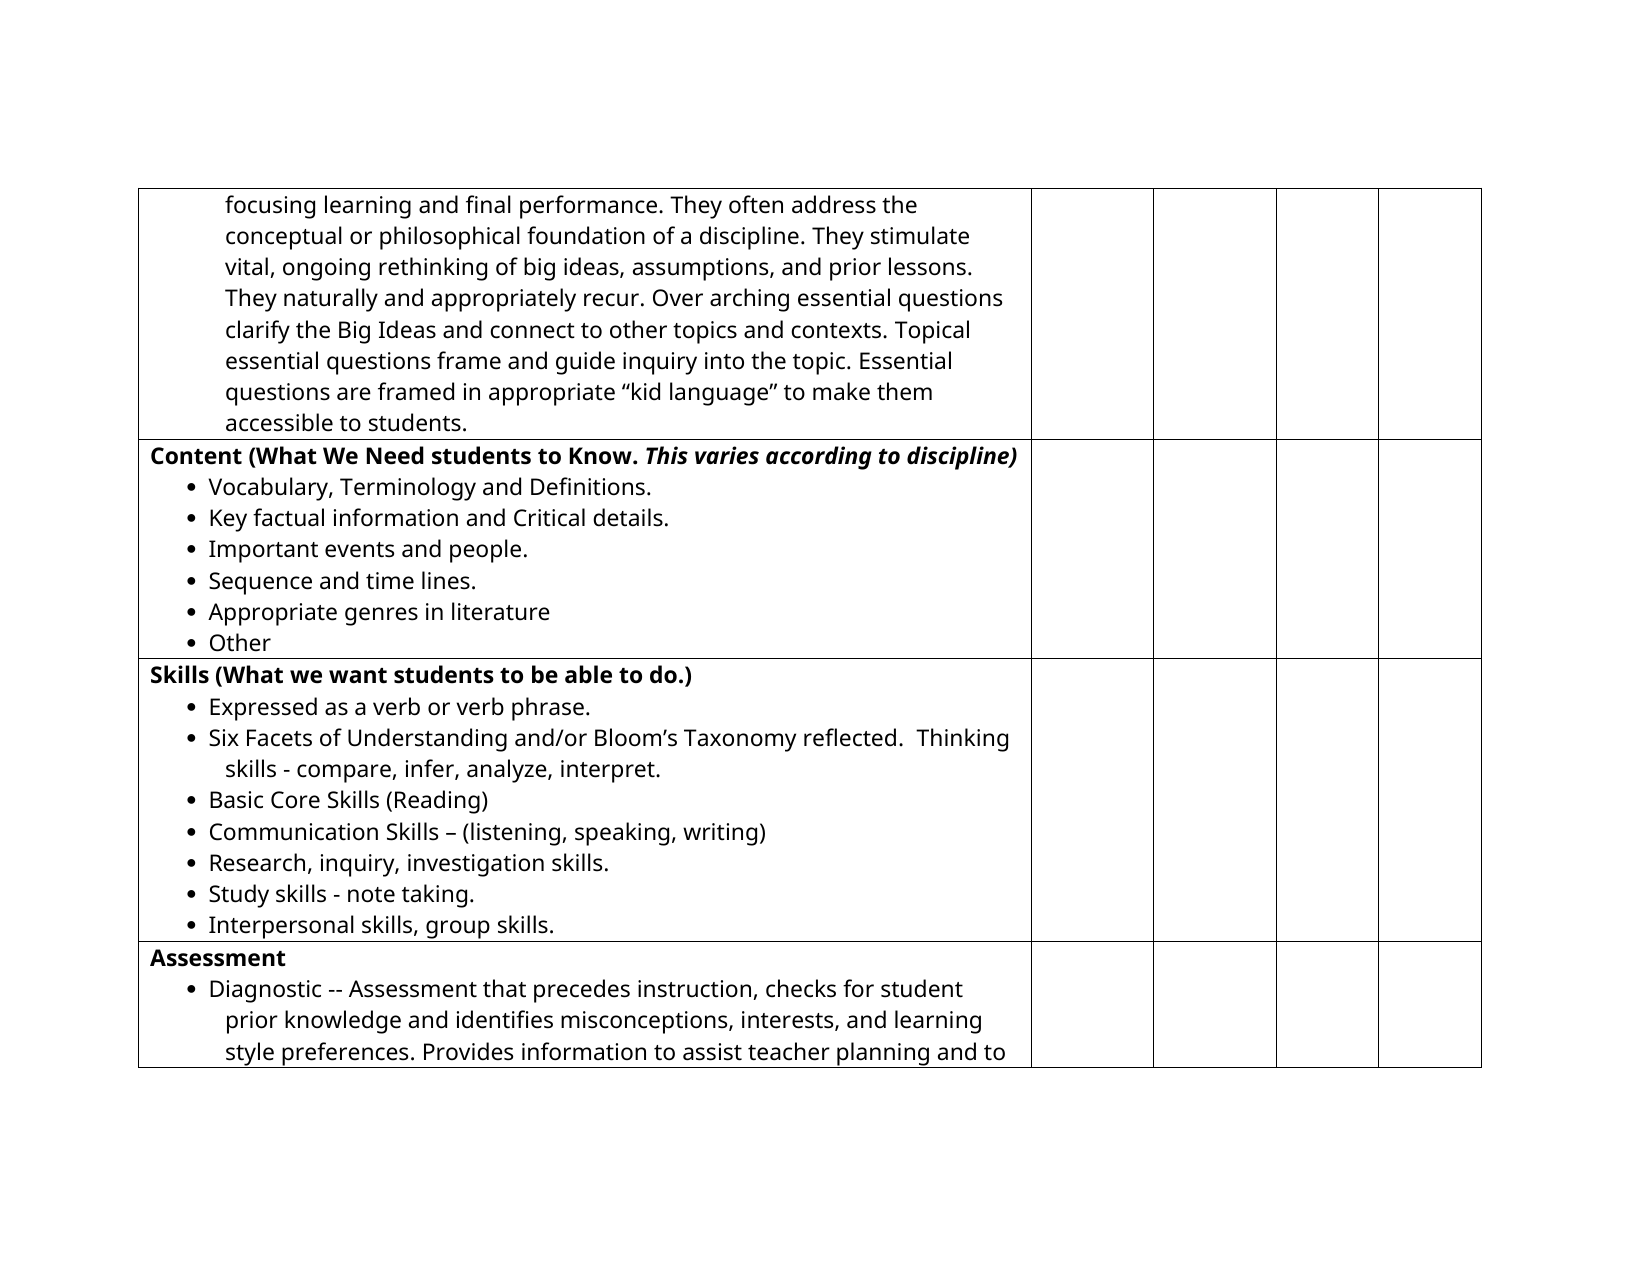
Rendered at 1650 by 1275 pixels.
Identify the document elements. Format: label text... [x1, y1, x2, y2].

table_cell [1154, 942, 1276, 1067]
table_cell Skills (What we want students to be able to do.) Expressed as a verb or verb phrase. Six Facets of Understanding and/or Bloom’s Taxonomy reflected. Thinking skills - compare, infer, analyze, interpret. Basic Core Skills (Reading) Communication Skills – (listening, speaking, writing) Research, inquiry, investigation skills. Study skills - note taking. Interpersonal skills, group skills. [139, 659, 1031, 941]
table_cell [1277, 440, 1378, 658]
table_cell [1154, 659, 1276, 941]
table_cell [1032, 942, 1153, 1067]
table_cell [1379, 659, 1481, 941]
table_cell [1154, 440, 1276, 658]
table_cell [1032, 440, 1153, 658]
table_cell Content (What We Need students to Know. This varies according to discipline) Vocabulary, Terminology and Definitions. Key factual information and Critical details. Important events and people. Sequence and time lines. Appropriate genres in literature Other [139, 440, 1031, 658]
table_cell [1277, 942, 1378, 1067]
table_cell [139, 189, 1031, 438]
table_cell [1154, 189, 1276, 438]
table_cell [1379, 189, 1481, 438]
table_cell [1032, 659, 1153, 941]
table_cell [1379, 942, 1481, 1067]
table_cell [139, 942, 1031, 1067]
table_cell [1379, 440, 1481, 658]
table_cell [1032, 189, 1153, 438]
table_cell [1277, 659, 1378, 941]
table_cell [1277, 189, 1378, 438]
